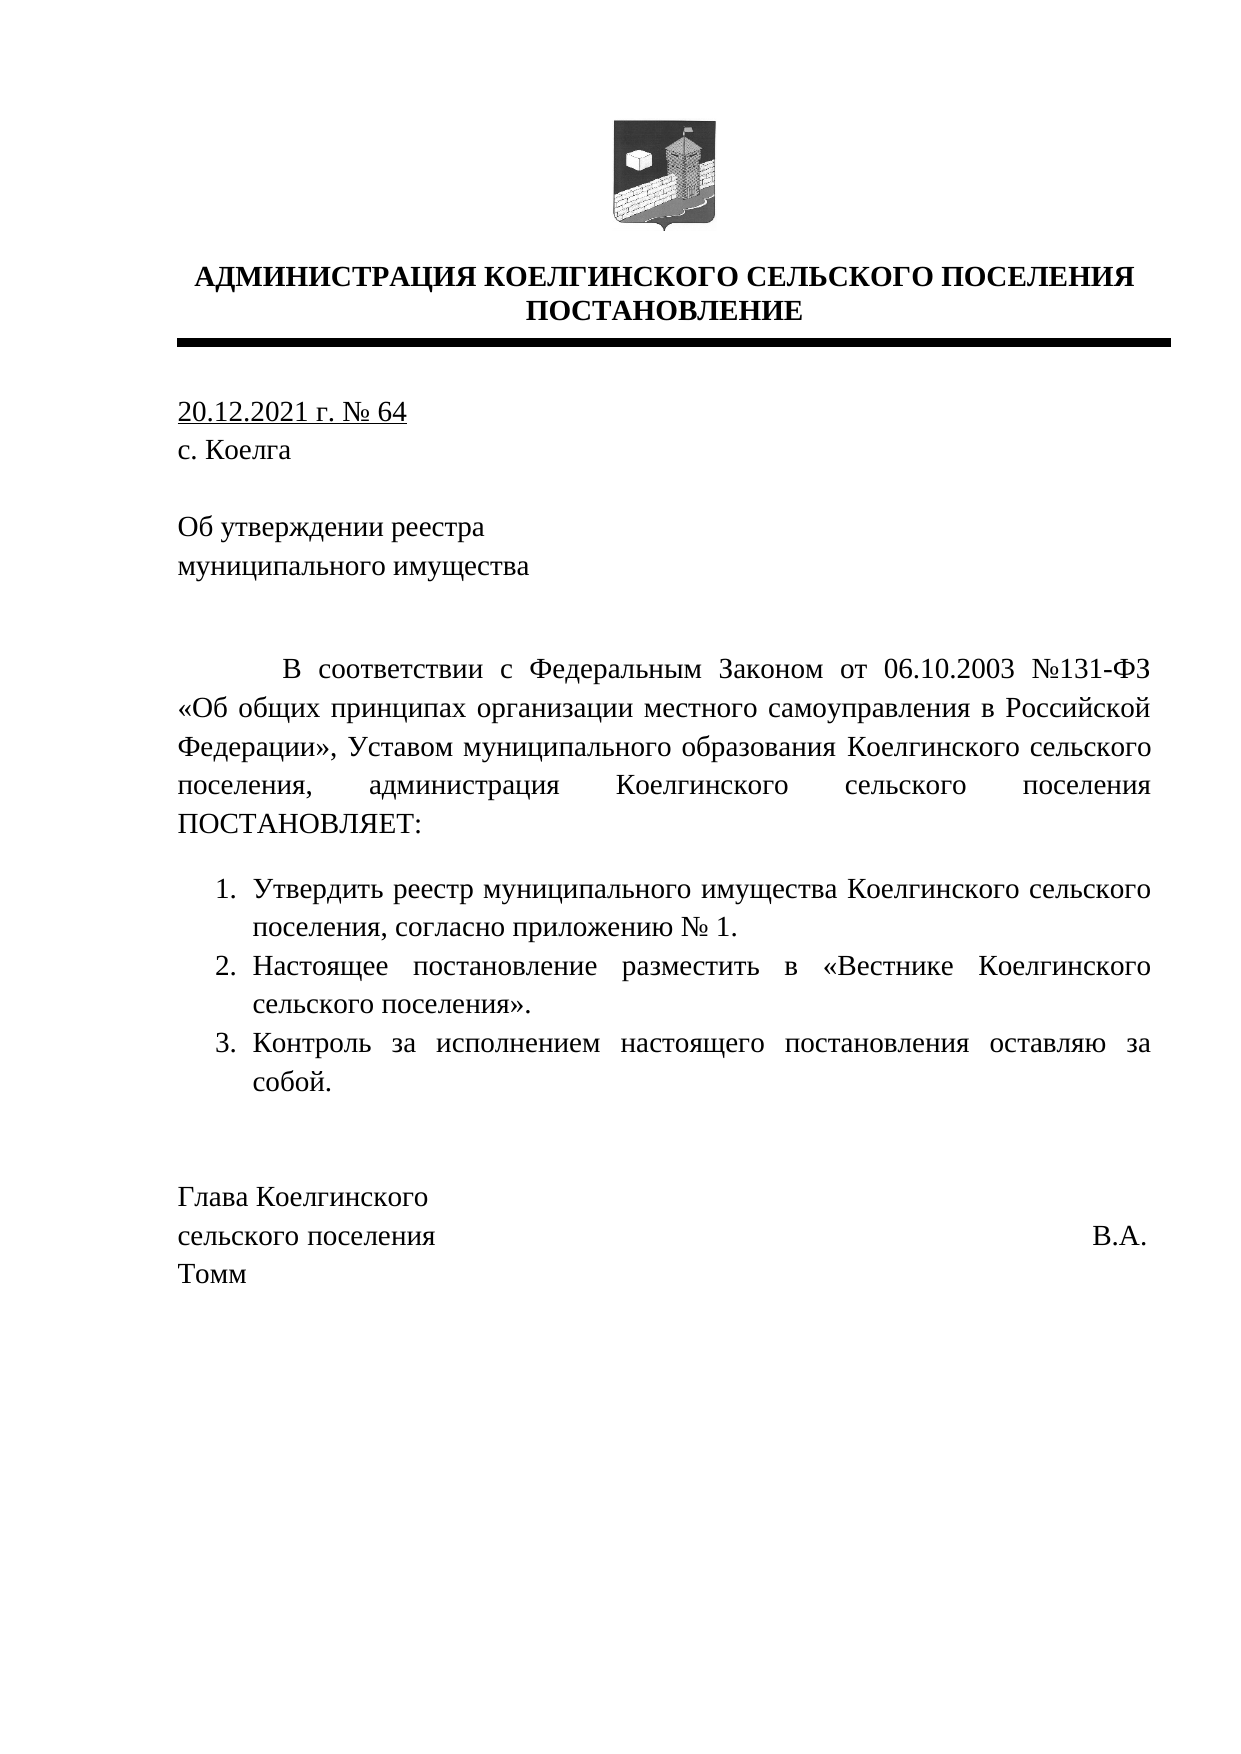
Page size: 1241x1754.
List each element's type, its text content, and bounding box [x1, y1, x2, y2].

list Настоящее постановление разместить в «Вестнике Коелгинского сельского поселения». [215, 948, 1152, 1020]
text муниципального имущества [177, 548, 1152, 581]
text АДМИНИСТРАЦИЯ КОЕЛГИНСКОГО СЕЛЬСКОГО ПОСЕЛЕНИЯ [177, 259, 1152, 293]
text ПОСТАНОВЛЕНИЕ [177, 293, 1152, 326]
list Утвердить реестр муниципального имущества Коелгинского сельского поселения, согласно приложению № 1. [215, 871, 1152, 943]
text с. Коелга [177, 432, 1152, 466]
picture [612, 118, 717, 231]
text 20.12.2021 г. № 64 [177, 394, 1152, 427]
text Глава Коелгинского [177, 1179, 1152, 1213]
list Контроль за исполнением настоящего постановления оставляю за собой. [215, 1025, 1152, 1097]
text Об утверждении реестра [177, 509, 1152, 543]
text сельского поселения В.А. Томм [177, 1218, 1152, 1290]
subtitle В соответствии с Федеральным Законом от 06.10.2003 №131-ФЗ «Об общих принципах организации местного самоуправления в Российской Федерации», Уставом муниципального образования Коелгинского сельского поселения, администрация Коелгинского сельского поселения ПОСТАНОВЛЯЕТ: [177, 652, 1152, 839]
